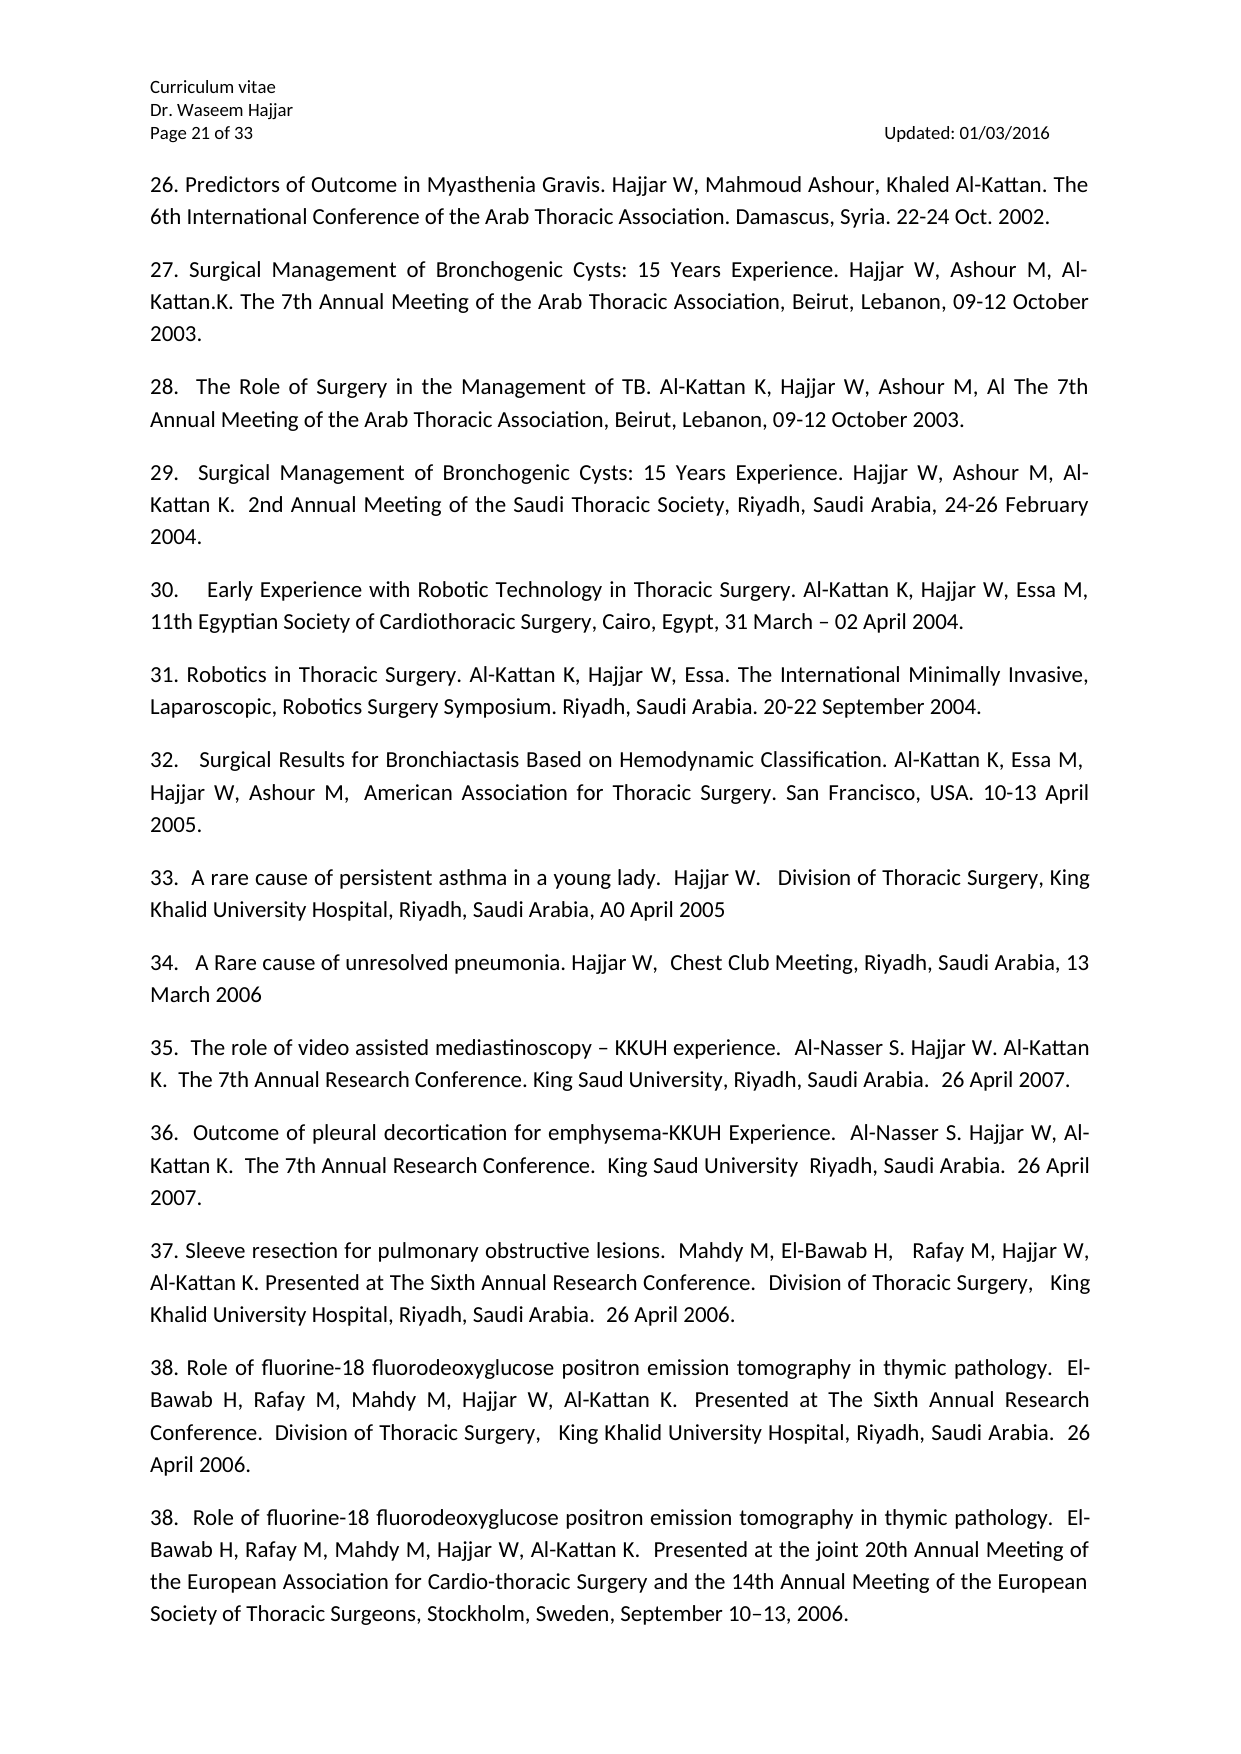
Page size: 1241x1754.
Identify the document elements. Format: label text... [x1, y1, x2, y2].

text 38. Role of fluorine-18 fluorodeoxyglucose positron emission tomography in thymic pathology. El-Bawab H, Rafay M, Mahdy M, Hajjar W, Al-Kattan K. Presented at The Sixth Annual Research Conference. Division of Thoracic Surgery, King Khalid University Hospital, Riyadh, Saudi Arabia. 26 April 2006. [150, 1353, 1090, 1478]
text 38. Role of fluorine-18 fluorodeoxyglucose positron emission tomography in thymic pathology. El-Bawab H, Rafay M, Mahdy M, Hajjar W, Al-Kattan K. Presented at the joint 20th Annual Meeting of the European Association for Cardio-thoracic Surgery and the 14th Annual Meeting of the European Society of Thoracic Surgeons, Stockholm, Sweden, September 10–13, 2006. [150, 1503, 1090, 1627]
text 33. A rare cause of persistent asthma in a young lady. Hajjar W. Division of Thoracic Surgery, King Khalid University Hospital, Riyadh, Saudi Arabia, A0 April 2005 [150, 863, 1090, 923]
text 36. Outcome of pleural decortication for emphysema-KKUH Experience. Al-Nasser S. Hajjar W, Al-Kattan K. The 7th Annual Research Conference. King Saud University Riyadh, Saudi Arabia. 26 April 2007. [150, 1118, 1090, 1211]
text 30. Early Experience with Robotic Technology in Thoracic Surgery. Al-Kattan K, Hajjar W, Essa M, 11th Egyptian Society of Cardiothoracic Surgery, Cairo, Egypt, 31 March – 02 April 2004. [150, 575, 1090, 635]
text 35. The role of video assisted mediastinoscopy – KKUH experience. Al-Nasser S. Hajjar W. Al-Kattan K. The 7th Annual Research Conference. King Saud University, Riyadh, Saudi Arabia. 26 April 2007. [150, 1033, 1090, 1093]
text 27. Surgical Management of Bronchogenic Cysts: 15 Years Experience. Hajjar W, Ashour M, Al-Kattan.K. The 7th Annual Meeting of the Arab Thoracic Association, Beirut, Lebanon, 09-12 October 2003. [150, 255, 1090, 347]
text 37. Sleeve resection for pulmonary obstructive lesions. Mahdy M, El-Bawab H, Rafay M, Hajjar W, Al-Kattan K. Presented at The Sixth Annual Research Conference. Division of Thoracic Surgery, King Khalid University Hospital, Riyadh, Saudi Arabia. 26 April 2006. [150, 1236, 1090, 1328]
text 26. Predictors of Outcome in Myasthenia Gravis. Hajjar W, Mahmoud Ashour, Khaled Al-Kattan. The 6th International Conference of the Arab Thoracic Association. Damascus, Syria. 22-24 Oct. 2002. [150, 170, 1090, 230]
text 34. A Rare cause of unresolved pneumonia. Hajjar W, Chest Club Meeting, Riyadh, Saudi Arabia, 13 March 2006 [150, 948, 1090, 1008]
text 29. Surgical Management of Bronchogenic Cysts: 15 Years Experience. Hajjar W, Ashour M, Al-Kattan K. 2nd Annual Meeting of the Saudi Thoracic Society, Riyadh, Saudi Arabia, 24-26 February 2004. [150, 458, 1090, 550]
text 32. Surgical Results for Bronchiactasis Based on Hemodynamic Classification. Al-Kattan K, Essa M, Hajjar W, Ashour M, American Association for Thoracic Surgery. San Francisco, USA. 10-13 April 2005. [150, 746, 1090, 838]
text 28. The Role of Surgery in the Management of TB. Al-Kattan K, Hajjar W, Ashour M, Al The 7th Annual Meeting of the Arab Thoracic Association, Beirut, Lebanon, 09-12 October 2003. [150, 372, 1090, 433]
text 31. Robotics in Thoracic Surgery. Al-Kattan K, Hajjar W, Essa. The International Minimally Invasive, Laparoscopic, Robotics Surgery Symposium. Riyadh, Saudi Arabia. 20-22 September 2004. [150, 660, 1090, 721]
